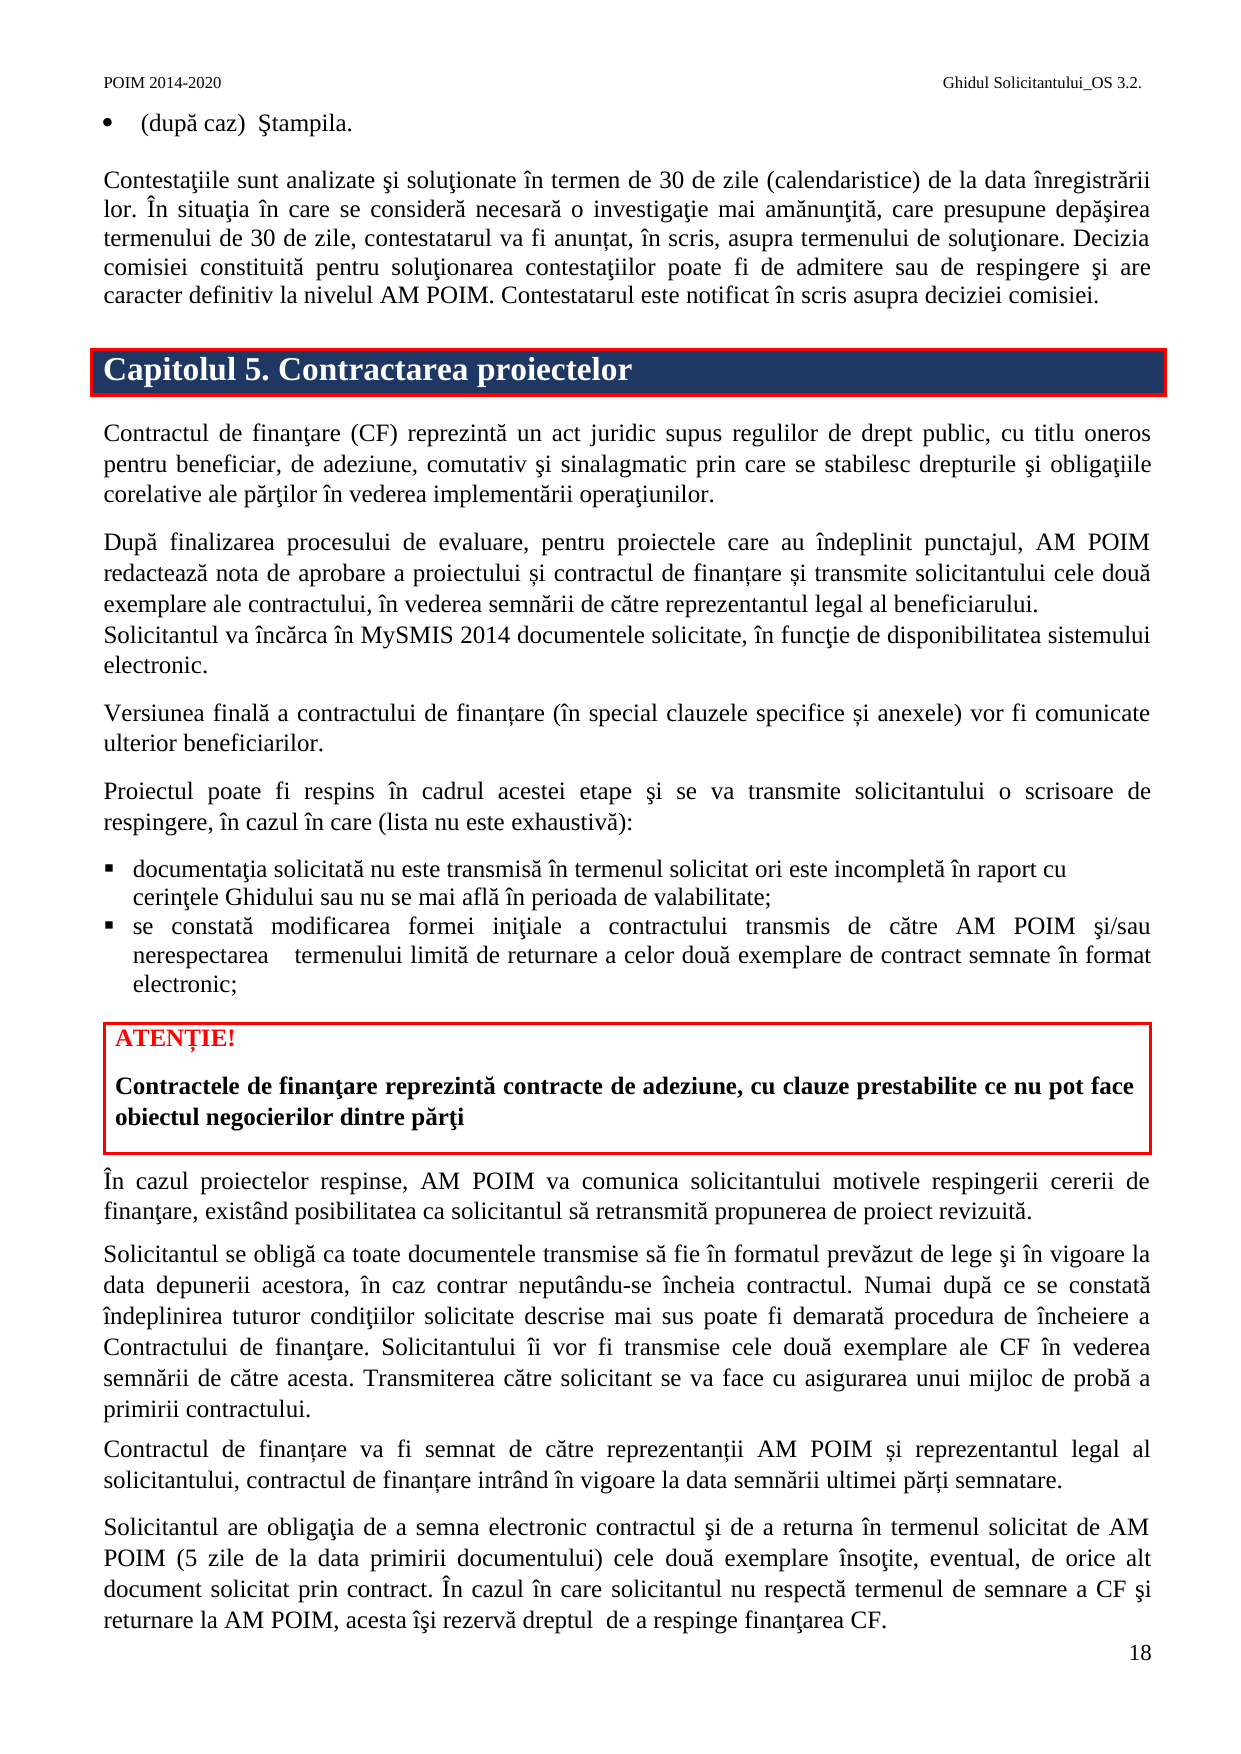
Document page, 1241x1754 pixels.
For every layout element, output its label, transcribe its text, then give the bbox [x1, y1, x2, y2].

text Contractul de finanțare va fi semnat de către reprezentanții AM POIM și reprezentantul legal al solicitantului, contractul de finanțare intrând în vigoare la data semnării ultimei părți semnatare. [103, 1434, 1151, 1493]
text Solicitantul se obligă ca toate documentele transmise să fie în formatul prevăzut de lege şi în vigoare la data depunerii acestora, în caz contrar neputându-se încheia contractul. Numai după ce se constată îndeplinirea tuturor condiţiilor solicitate descrise mai sus poate fi demarată procedura de încheiere a Contractului de finanţare. Solicitantului îi vor fi transmise cele două exemplare ale CF în vederea semnării de către acesta. Transmiterea către solicitant se va face cu asigurarea unui mijloc de probă a primirii contractului. [103, 1239, 1152, 1423]
list se constată modificarea formei iniţiale a contractului transmis de către AM POIM şi/sau nerespectarea termenului limită de returnare a celor două exemplare de contract semnate în format electronic; [103, 911, 1151, 997]
text Versiunea finală a contractului de finanțare (în special clauzele specifice și anexele) vor fi comunicate ulterior beneficiarilor. [103, 698, 1151, 757]
text Solicitantul are obligaţia de a semna electronic contractul şi de a returna în termenul solicitat de AM POIM (5 zile de la data primirii documentului) cele două exemplare însoţite, eventual, de orice alt document solicitat prin contract. În cazul în care solicitantul nu respectă termenul de semnare a CF şi returnare la AM POIM, acesta îşi rezervă dreptul de a respinge finanţarea CF. [103, 1512, 1152, 1634]
text Proiectul poate fi respins în cadrul acestei etape şi se va transmite solicitantului o scrisoare de respingere, în cazul în care (lista nu este exhaustivă): [103, 776, 1151, 835]
list documentaţia solicitată nu este transmisă în termenul solicitat ori este incompletă în raport cu cerinţele Ghidului sau nu se mai află în perioada de valabilitate; [103, 854, 1152, 911]
text În cazul proiectelor respinse, AM POIM va comunica solicitantului motivele respingerii cererii de finanţare, existând posibilitatea ca solicitantul să retransmită propunerea de proiect revizuită. [103, 1155, 1151, 1225]
text După finalizarea procesului de evaluare, pentru proiectele care au îndeplinit punctajul, AM POIM redactează nota de aprobare a proiectului și contractul de finanțare și transmite solicitantului cele două exemplare ale contractului, în vederea semnării de către reprezentantul legal al beneficiarului. [103, 527, 1152, 618]
text Solicitantul va încărca în MySMIS 2014 documentele solicitate, în funcţie de disponibilitatea sistemului electronic. [103, 620, 1152, 679]
text Contractul de finanţare (CF) reprezintă un act juridic supus regulilor de drept public, cu titlu oneros pentru beneficiar, de adeziune, comutativ şi sinalagmatic prin care se stabilesc drepturile şi obligaţiile corelative ale părţilor în vederea implementării operaţiunilor. [103, 418, 1151, 508]
text Contestaţiile sunt analizate şi soluţionate în termen de 30 de zile (calendaristice) de la data înregistrării lor. În situaţia în care se consideră necesară o investigaţie mai amănunţită, care presupune depăşirea termenului de 30 de zile, contestatarul va fi anunțat, în scris, asupra termenului de soluţionare. Decizia comisiei constituită pentru soluţionarea contestaţiilor poate fi de admitere sau de respingere şi are caracter definitiv la nivelul AM POIM. Contestatarul este notificat în scris asupra deciziei comisiei. [103, 166, 1152, 309]
list (după caz) Ştampila. [103, 108, 1196, 137]
text În cazul proiectelor respinse, AM POIM va comunica solicitantului motivele respingerii cererii de finanţare, existând posibilitatea ca solicitantul să retransmită propunerea de proiect revizuită. [106, 1026, 1149, 1152]
